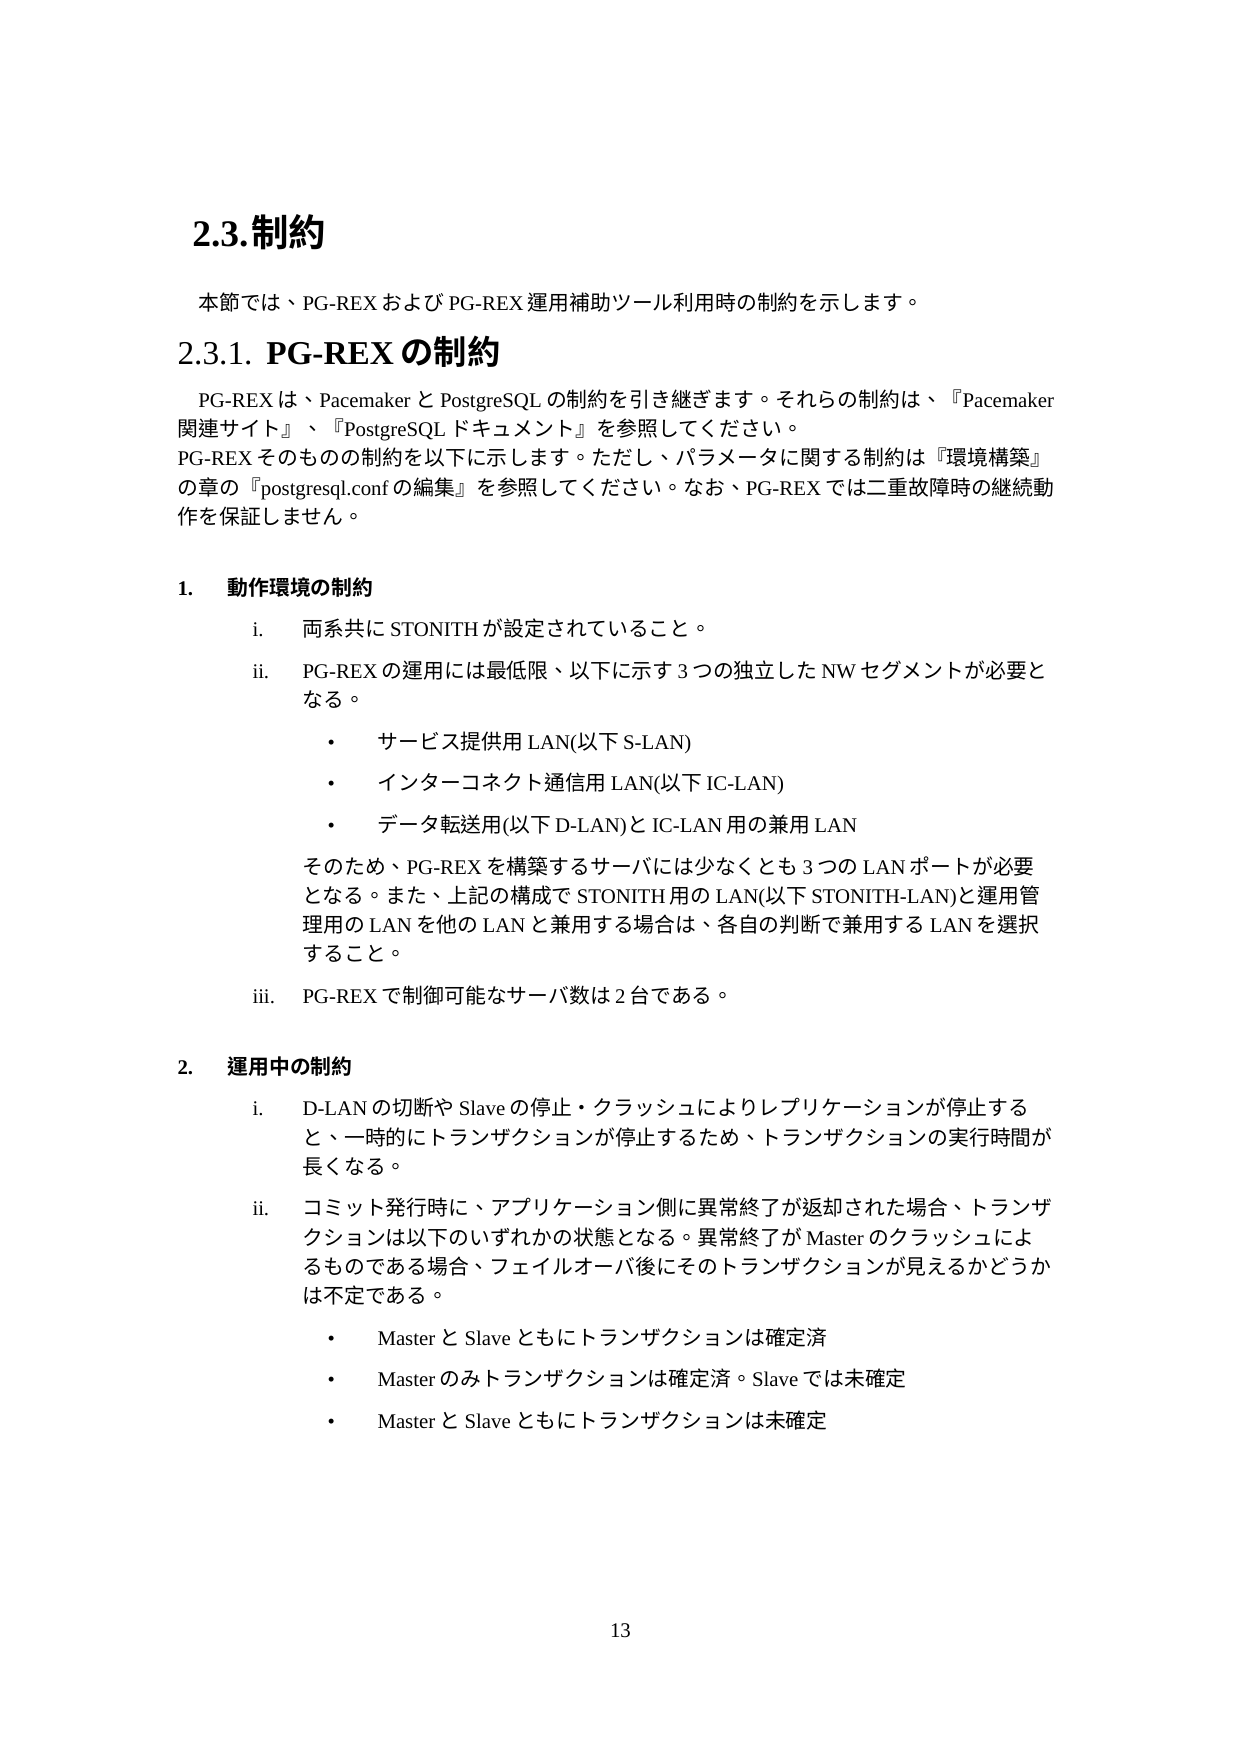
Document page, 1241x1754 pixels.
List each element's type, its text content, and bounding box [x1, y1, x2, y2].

list PG-REXで制御可能なサーバ数は2台である。 [252, 980, 1054, 1009]
subtitle 制約 [192, 207, 1063, 258]
text PG-REXそのものの制約を以下に示します。ただし、パラメータに関する制約は『環境構築』の章の『postgresql.confの編集』を参照してください。なお、PG-REXでは二重故障時の継続動作を保証しません。 [177, 443, 1054, 530]
list Masterのみトランザクションは確定済。Slaveでは未確定 [327, 1364, 1054, 1393]
text PG-REXは、PacemakerとPostgreSQLの制約を引き継ぎます。それらの制約は、『Pacemaker関連サイト』、『PostgreSQLドキュメント』を参照してください。 [177, 384, 1054, 443]
list サービス提供用LAN(以下S-LAN) [327, 726, 1054, 755]
list コミット発行時に、アプリケーション側に異常終了が返却された場合、トランザクションは以下のいずれかの状態となる。異常終了がMasterのクラッシュによるものである場合、フェイルオーバ後にそのトランザクションが見えるかどうかは不定である。 [252, 1193, 1054, 1309]
list MasterとSlaveともにトランザクションは確定済 [327, 1322, 1054, 1351]
list そのため、PG-REXを構築するサーバには少なくとも3つのLANポートが必要となる。また、上記の構成でSTONITH用のLAN(以下STONITH-LAN)と運用管理用のLANを他のLANと兼用する場合は、各自の判断で兼用するLANを選択すること。 [252, 851, 1054, 968]
list D-LANの切断やSlaveの停止・クラッシュによりレプリケーションが停止すると、一時的にトランザクションが停止するため、トランザクションの実行時間が長くなる。 [252, 1093, 1054, 1180]
text 本節では、PG-REXおよびPG-REX運用補助ツール利用時の制約を示します。 [177, 287, 1054, 316]
list インターコネクト通信用LAN(以下IC-LAN) [327, 768, 1054, 797]
list PG-REXの運用には最低限、以下に示す3つの独立したNWセグメントが必要となる。 [252, 655, 1054, 714]
list 両系共にSTONITHが設定されていること。 [252, 614, 1054, 643]
list 運用中の制約 [177, 1051, 1054, 1080]
list 動作環境の制約 [177, 572, 1054, 601]
subtitle PG-REXの制約 [177, 329, 1063, 374]
list データ転送用(以下D-LAN)とIC-LAN用の兼用LAN [327, 809, 1054, 839]
list MasterとSlaveともにトランザクションは未確定 [327, 1405, 1054, 1434]
